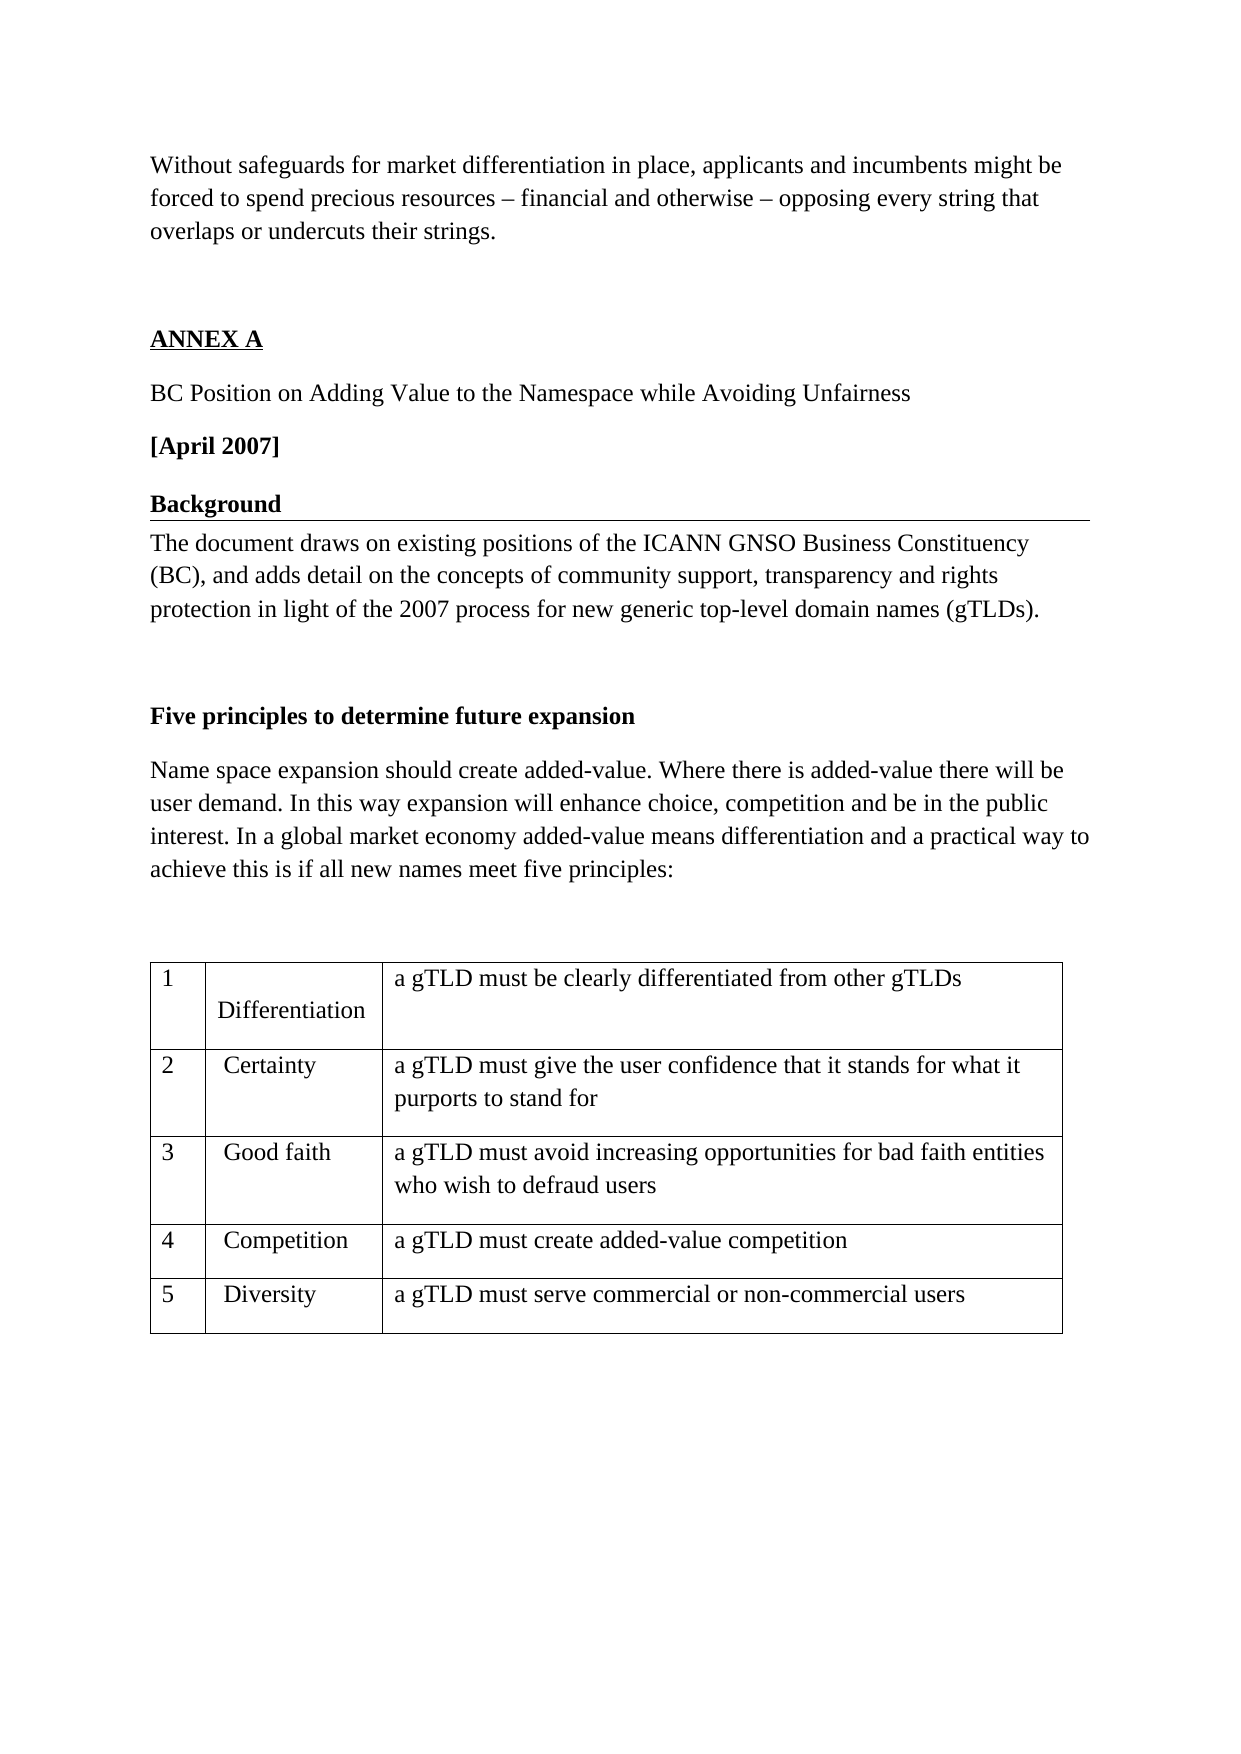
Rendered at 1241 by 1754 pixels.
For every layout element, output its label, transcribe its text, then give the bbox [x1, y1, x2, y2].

text Name space expansion should create added-value. Where there is added-value there will be user demand. In this way expansion will enhance choice, competition and be in the public interest. In a global market economy added-value means differentiation and a practical way to achieve this is if all new names meet five principles: [150, 755, 1090, 883]
table_cell Certainty [206, 1050, 382, 1136]
text BC Position on Adding Value to the Namespace while Avoiding Unfairness [150, 378, 1090, 406]
table_header 1 [151, 963, 205, 1049]
table_cell a gTLD must create added-value competition [383, 1225, 1062, 1278]
table_cell 4 [151, 1225, 205, 1278]
table_cell 3 [151, 1137, 205, 1224]
table_cell Good faith [206, 1137, 382, 1224]
table_cell Diversity [206, 1279, 382, 1333]
text The document draws on existing positions of the ICANN GNSO Business Constituency (BC), and adds detail on the concepts of community support, transparency and rights protection in light of the 2007 process for new generic top-level domain names (gTLDs). [150, 528, 1090, 622]
table_cell 2 [151, 1050, 205, 1136]
table_cell a gTLD must serve commercial or non-commercial users [383, 1279, 1062, 1333]
text [April 2007] [150, 431, 1090, 460]
table_header a gTLD must be clearly differentiated from other gTLDs [383, 963, 1062, 1049]
table_cell Competition [206, 1225, 382, 1278]
table_cell a gTLD must give the user confidence that it stands for what it purports to stand for [383, 1050, 1062, 1136]
text Five principles to determine future expansion [150, 701, 1090, 730]
table_cell a gTLD must avoid increasing opportunities for bad faith entities who wish to defraud users [383, 1137, 1062, 1224]
text ANNEX A [150, 324, 1090, 352]
text Without safeguards for market differentiation in place, applicants and incumbents might be forced to spend precious resources – financial and otherwise – opposing every string that overlaps or undercuts their strings. [150, 150, 1090, 245]
subtitle Background [150, 489, 1090, 520]
table_header Differentiation [206, 963, 382, 1049]
table_cell 5 [151, 1279, 205, 1333]
